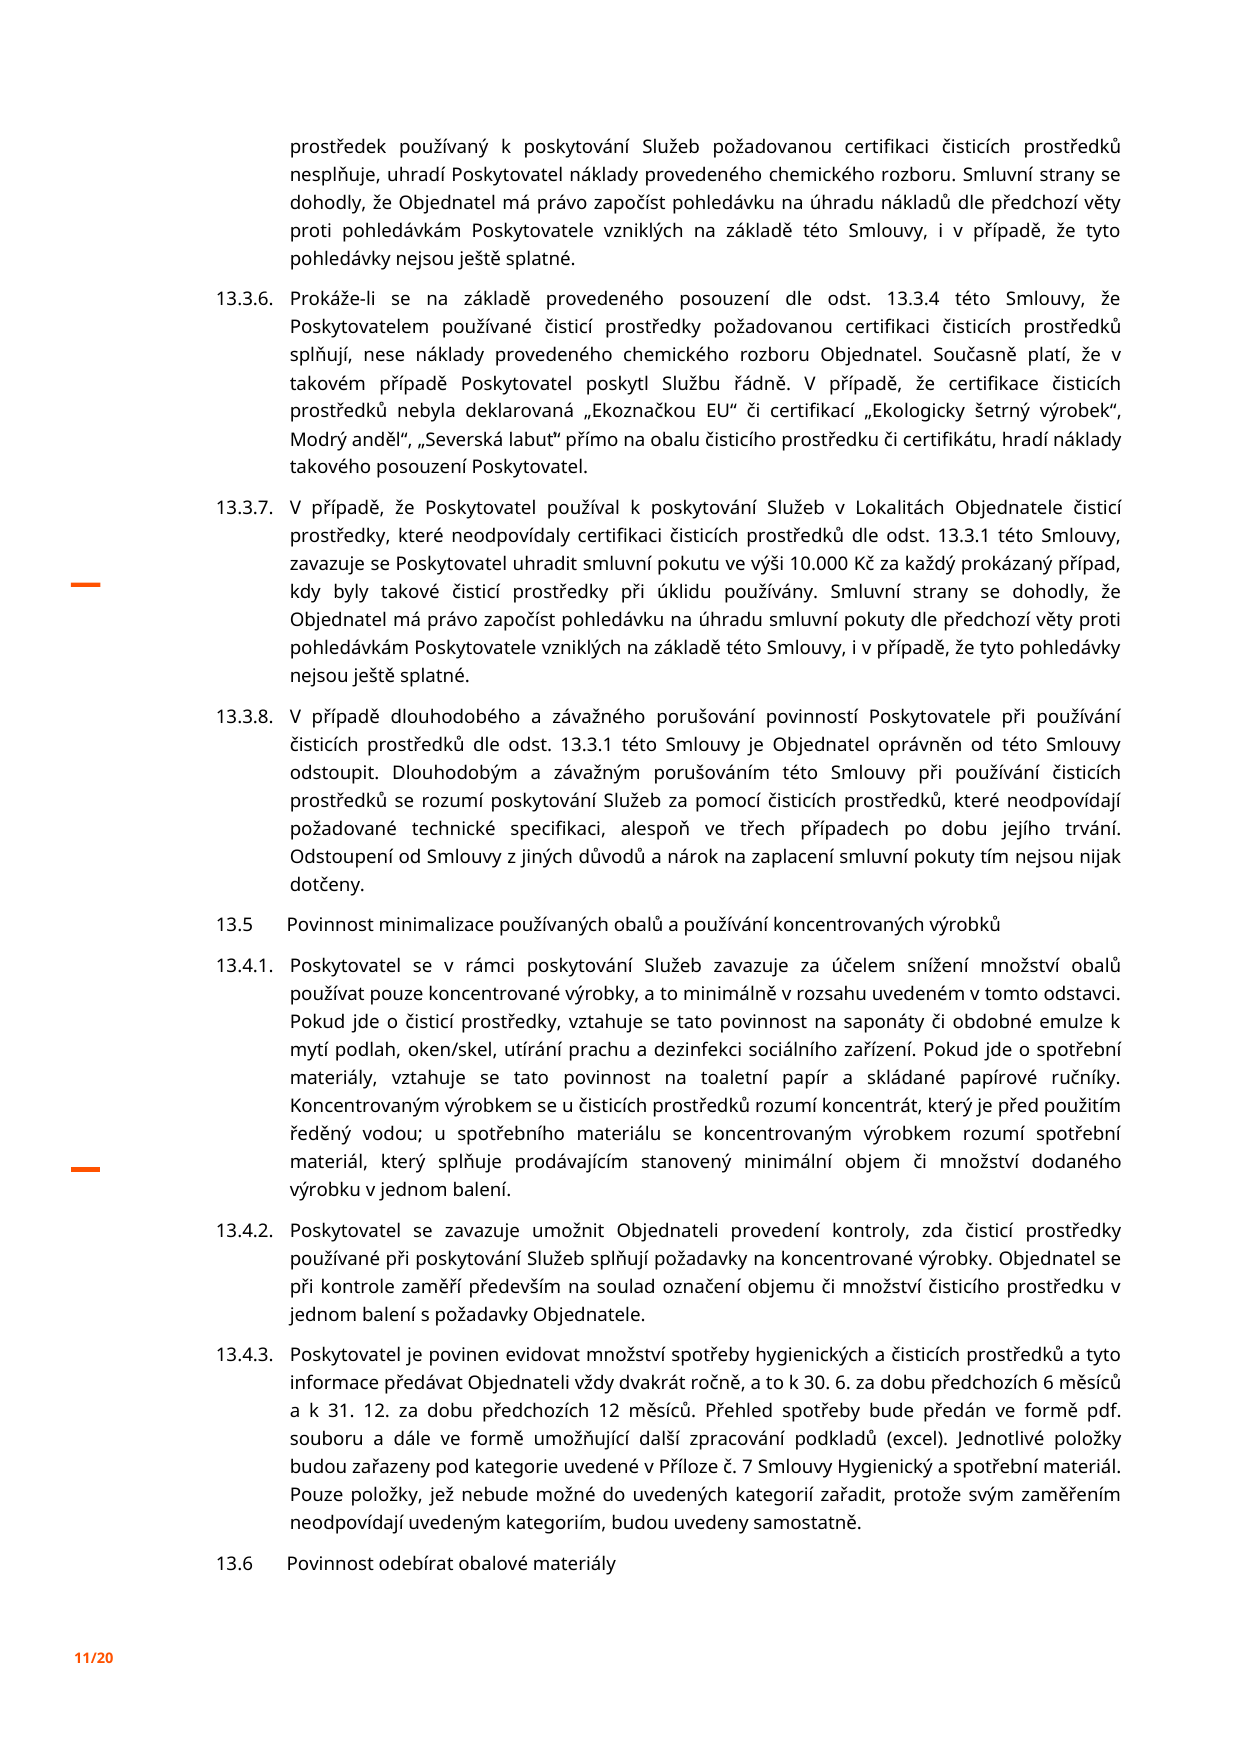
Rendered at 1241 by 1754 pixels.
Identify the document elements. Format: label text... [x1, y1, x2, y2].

subtitle Poskytovatel se v rámci poskytování Služeb zavazuje za účelem snížení množství obalů používat pouze koncentrované výrobky, a to minimálně v rozsahu uvedeném v tomto odstavci. Pokud jde o čisticí prostředky, vztahuje se tato povinnost na saponáty či obdobné emulze k mytí podlah, oken/skel, utírání prachu a dezinfekci sociálního zařízení. Pokud jde o spotřební materiály, vztahuje se tato povinnost na toaletní papír a skládané papírové ručníky. Koncentrovaným výrobkem se u čisticích prostředků rozumí koncentrát, který je před použitím ředěný vodou; u spotřebního materiálu se koncentrovaným výrobkem rozumí spotřební materiál, který splňuje prodávajícím stanovený minimální objem či množství dodaného výrobku v jednom balení. [216, 952, 1122, 1202]
subtitle Prokáže-li se na základě provedeného posouzení dle odst. 13.3.4 této Smlouvy, že Poskytovatelem používané čisticí prostředky požadovanou certifikaci čisticích prostředků splňují, nese náklady provedeného chemického rozboru Objednatel. Současně platí, že v takovém případě Poskytovatel poskytl Službu řádně. V případě, že certifikace čisticích prostředků nebyla deklarovaná „Ekoznačkou EU“ či certifikací „Ekologicky šetrný výrobek“, Modrý anděl“, „Severská labuť“ přímo na obalu čisticího prostředku či certifikátu, hradí náklady takového posouzení Poskytovatel. [216, 286, 1122, 479]
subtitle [216, 133, 1122, 271]
subtitle V případě dlouhodobého a závažného porušování povinností Poskytovatele při používání čisticích prostředků dle odst. 13.3.1 této Smlouvy je Objednatel oprávněn od této Smlouvy odstoupit. Dlouhodobým a závažným porušováním této Smlouvy při používání čisticích prostředků se rozumí poskytování Služeb za pomocí čisticích prostředků, které neodpovídají požadované technické specifikaci, alespoň ve třech případech po dobu jejího trvání. Odstoupení od Smlouvy z jiných důvodů a nárok na zaplacení smluvní pokuty tím nejsou nijak dotčeny. [216, 703, 1122, 897]
subtitle Poskytovatel se zavazuje umožnit Objednateli provedení kontroly, zda čisticí prostředky používané při poskytování Služeb splňují požadavky na koncentrované výrobky. Objednatel se při kontrole zaměří především na soulad označení objemu či množství čisticího prostředku v jednom balení s požadavky Objednatele. [216, 1217, 1122, 1326]
subtitle V případě, že Poskytovatel používal k poskytování Služeb v Lokalitách Objednatele čisticí prostředky, které neodpovídaly certifikaci čisticích prostředků dle odst. 13.3.1 této Smlouvy, zavazuje se Poskytovatel uhradit smluvní pokutu ve výši 10.000 Kč za každý prokázaný případ, kdy byly takové čisticí prostředky při úklidu používány. Smluvní strany se dohodly, že Objednatel má právo započíst pohledávku na úhradu smluvní pokuty dle předchozí věty proti pohledávkám Poskytovatele vzniklých na základě této Smlouvy, i v případě, že tyto pohledávky nejsou ještě splatné. [216, 494, 1122, 688]
subtitle Poskytovatel je povinen evidovat množství spotřeby hygienických a čisticích prostředků a tyto informace předávat Objednateli vždy dvakrát ročně, a to k 30. 6. za dobu předchozích 6 měsíců a k 31. 12. za dobu předchozích 12 měsíců. Přehled spotřeby bude předán ve formě pdf. souboru a dále ve formě umožňující další zpracování podkladů (excel). Jednotlivé položky budou zařazeny pod kategorie uvedené v Příloze č. 7 Smlouvy Hygienický a spotřební materiál. Pouze položky, jež nebude možné do uvedených kategorií zařadit, protože svým zaměřením neodpovídají uvedeným kategoriím, budou uvedeny samostatně. [216, 1341, 1122, 1535]
subtitle Povinnost odebírat obalové materiály [216, 1550, 1122, 1576]
subtitle Povinnost minimalizace používaných obalů a používání koncentrovaných výrobků [216, 912, 1122, 937]
